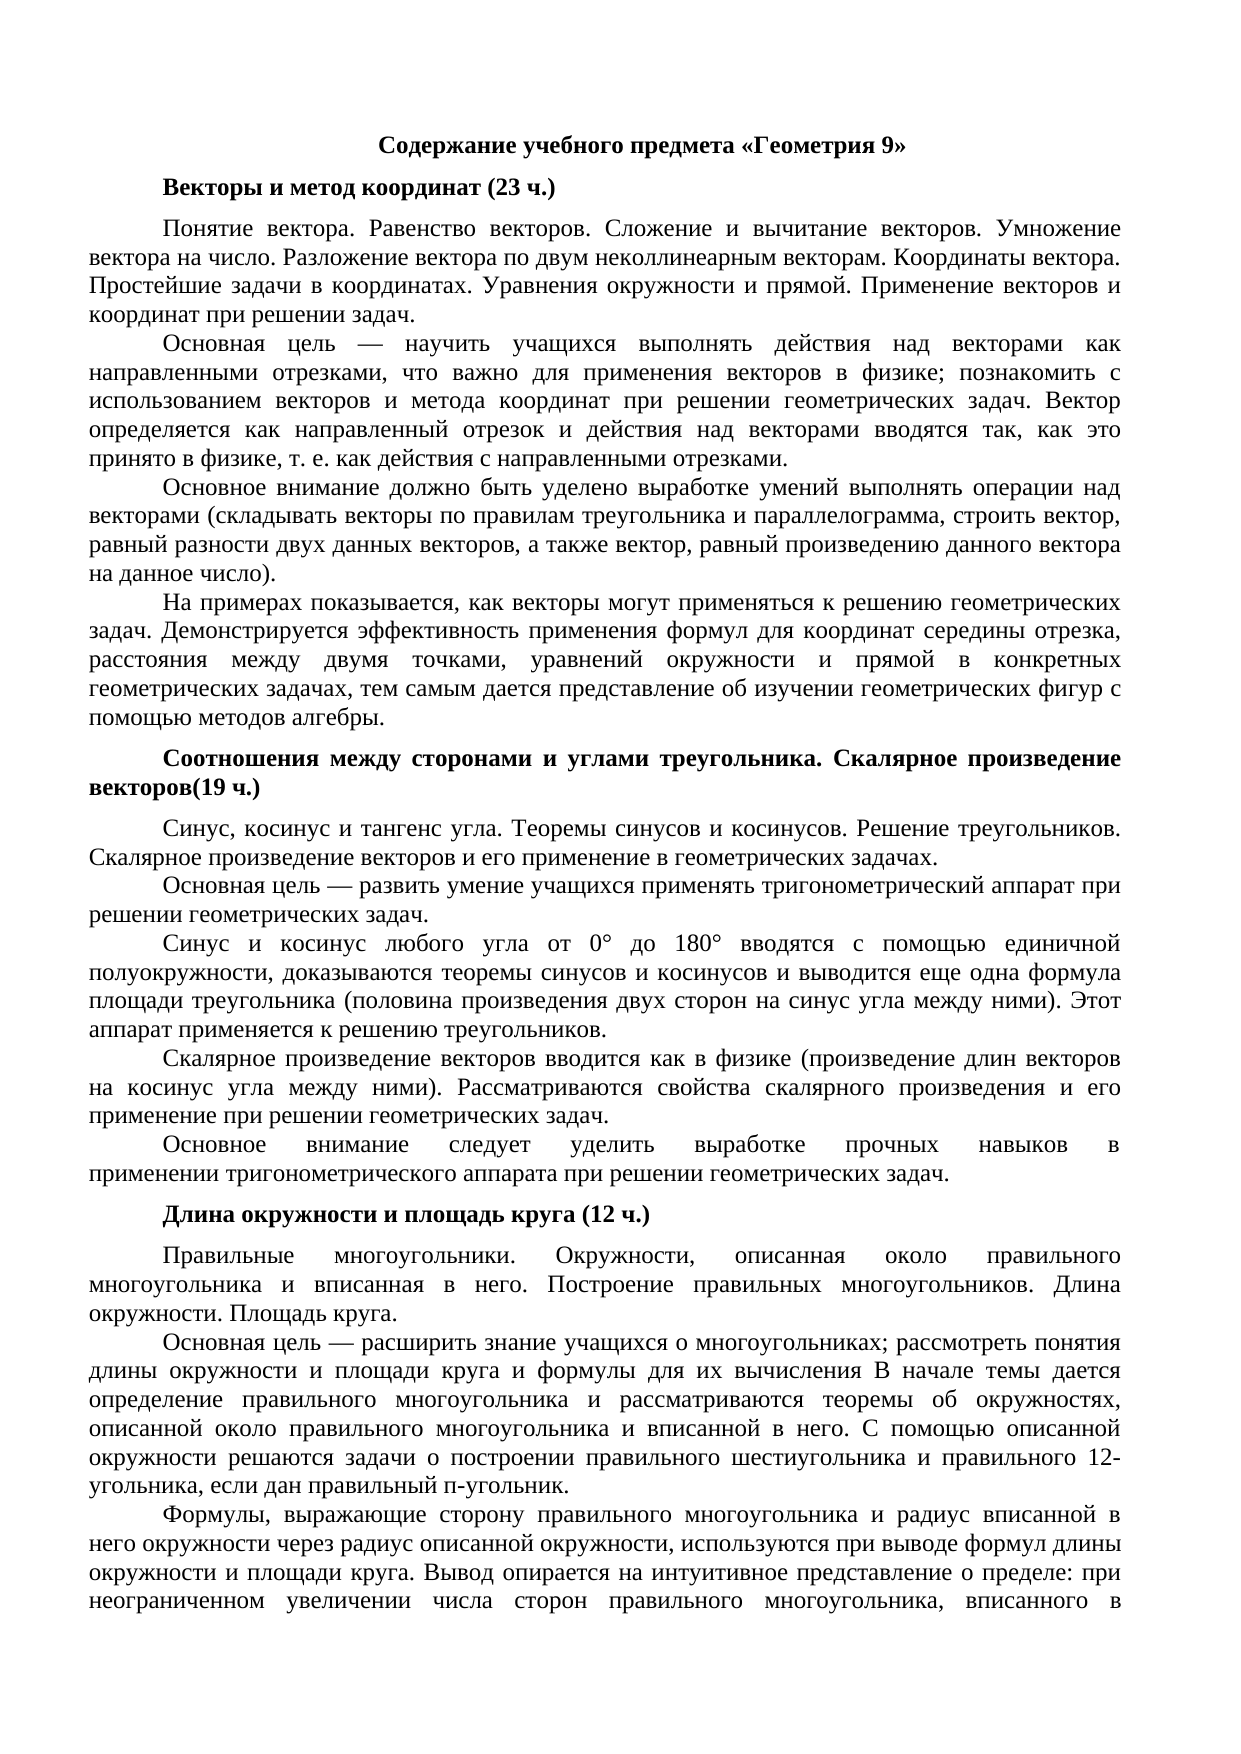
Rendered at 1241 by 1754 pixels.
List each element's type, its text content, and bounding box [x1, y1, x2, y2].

text Понятие вектора. Равенство векторов. Сложение и вычитание векторов. Умножение вектора на число. Разложение вектора по двум неколлинеарным векторам. Координаты вектора. Простейшие задачи в координатах. Уравнения окружности и прямой. Применение векторов и координат при решении задач. [88, 213, 1122, 328]
text Правильные многоугольники. Окружности, описанная около правильного многоугольника и вписанная в него. Построение правильных многоугольников. Длина окружности. Площадь круга. [88, 1241, 1122, 1327]
text Соотношения между сторонами и углами треугольника. Скалярное произведение векторов(19 ч.) [88, 743, 1122, 801]
text Основная цель — расширить знание учащихся о многоугольниках; рассмотреть понятия длины окружности и площади круга и формулы для их вычисления В начале темы дается определение правильного многоугольника и рассматриваются теоремы об окружностях, описанной около правильного многоугольника и вписанной в него. С помощью описанной окружности решаются задачи о построении правильного шестиугольника и правильного 12-угольника, если дан правильный п-угольник. [88, 1327, 1122, 1499]
text Основная цель — развить умение учащихся применять тригонометрический аппарат при решении геометрических задач. [88, 871, 1122, 928]
text Длина окружности и площадь круга (12 ч.) [88, 1199, 1122, 1228]
text Синус, косинус и тангенс угла. Теоремы синусов и косинусов. Решение треугольников. Скалярное произведение векторов и его применение в геометрических задачах. [88, 813, 1122, 871]
text Синус и косинус любого угла от 0° до 180° вводятся с помощью единичной полуокружности, доказываются теоремы синусов и косинусов и выводится еще одна формула площади треугольника (половина произведения двух сторон на синус угла между ними). Этот аппарат применяется к решению треугольников. [88, 928, 1122, 1043]
text Основное внимание должно быть уделено выработке умений выполнять операции над векторами (складывать векторы по правилам треугольника и параллелограмма, строить вектор, равный разности двух данных векторов, а также вектор, равный произведению данного вектора на данное число). [88, 472, 1122, 587]
text Скалярное произведение векторов вводится как в физике (произведение длин векторов на косинус угла между ними). Рассматриваются свойства скалярного произведения и его применение при решении геометрических задач. [88, 1043, 1122, 1129]
text Содержание учебного предмета «Геометрия 9» [88, 131, 1122, 159]
text На примерах показывается, как векторы могут применяться к решению геометрических задач. Демонстрируется эффективность применения формул для координат середины отрезка, расстояния между двумя точками, уравнений окружности и прямой в конкретных геометрических задачах, тем самым дается представление об изучении геометрических фигур с помощью методов алгебры. [88, 587, 1122, 731]
text Основная цель — научить учащихся выполнять действия над векторами как направленными отрезками, что важно для применения векторов в физике; познакомить с использованием векторов и метода координат при решении геометрических задач. Вектор определяется как направленный отрезок и действия над векторами вводятся так, как это принято в физике, т. е. как действия с направленными отрезками. [88, 328, 1122, 472]
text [88, 1499, 1122, 1614]
text Основное внимание следует уделить выработке прочных навыков в применении тригонометрического аппарата при решении геометрических задач. [88, 1129, 1122, 1187]
text Векторы и метод координат (23 ч.) [88, 172, 1122, 201]
